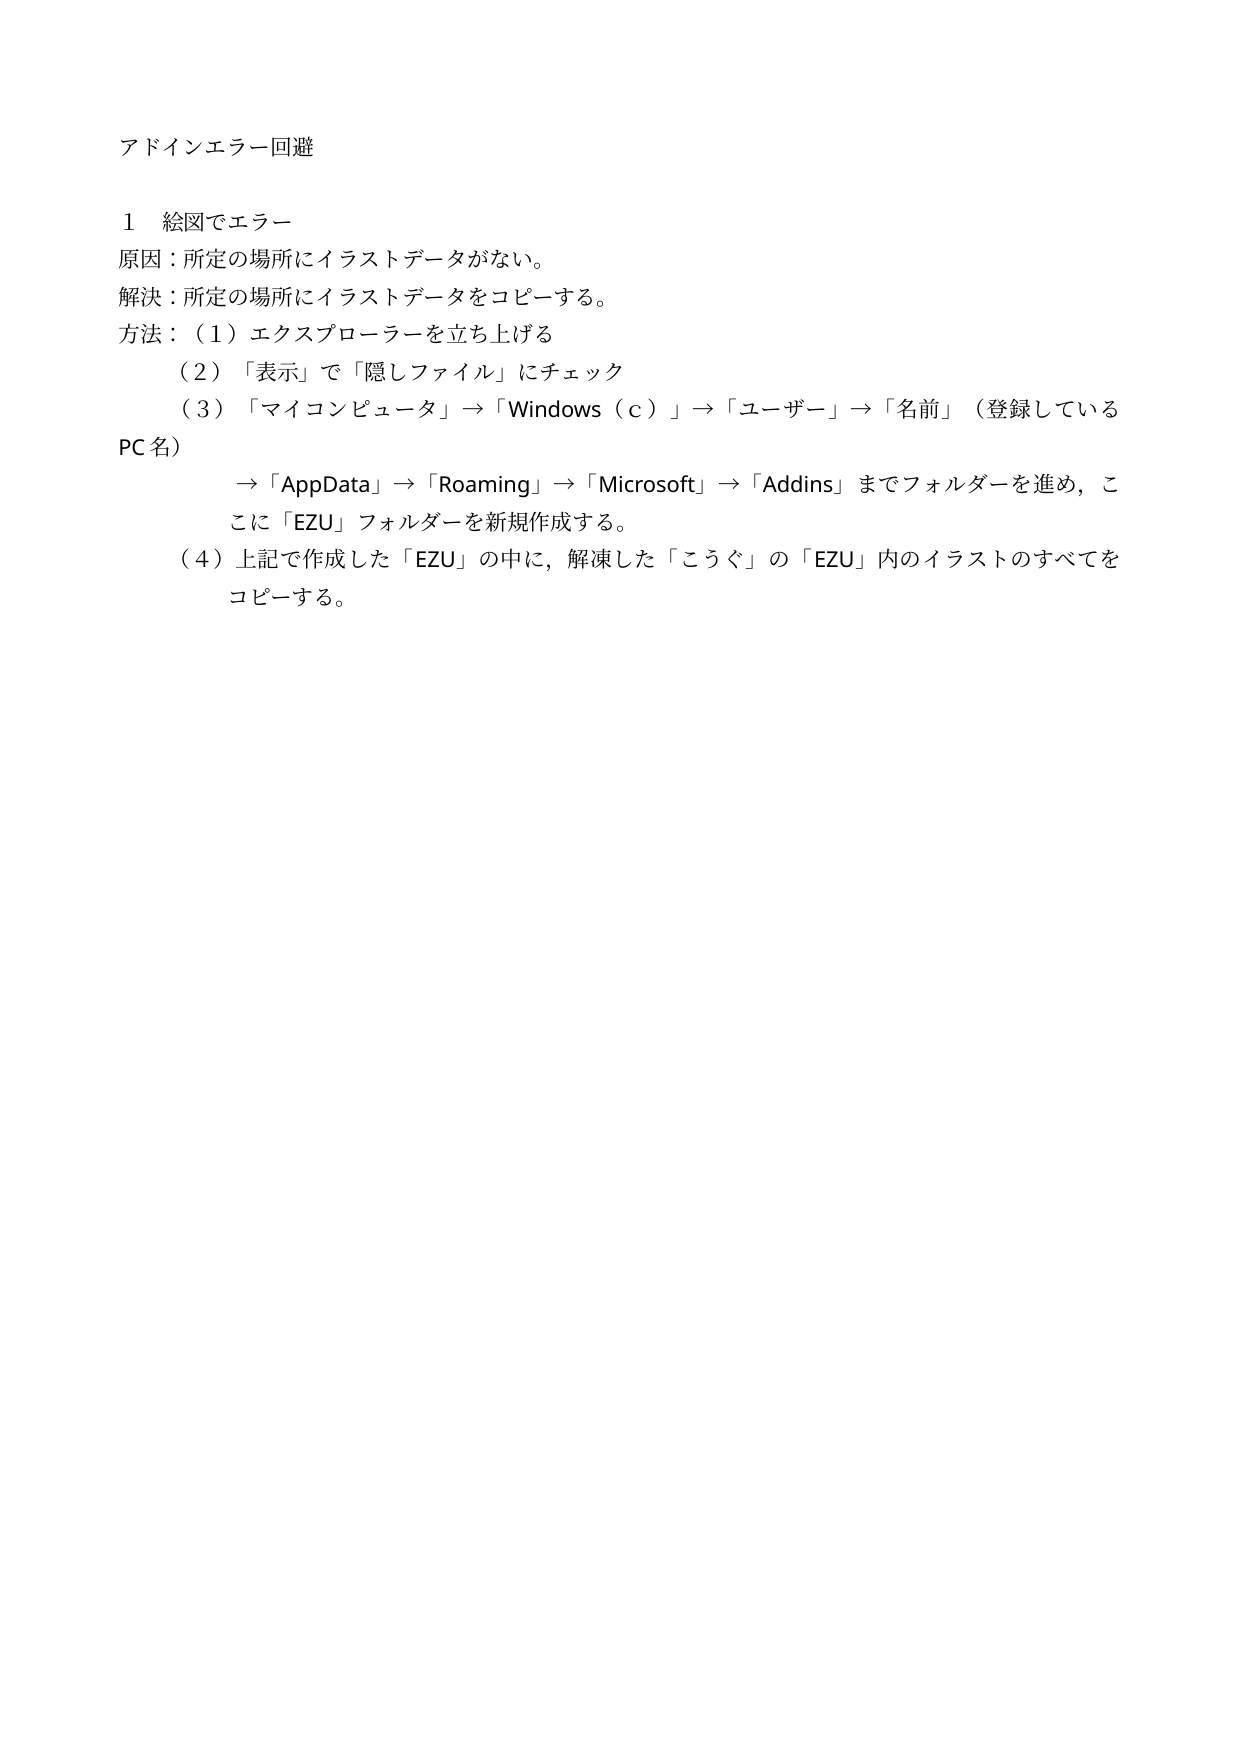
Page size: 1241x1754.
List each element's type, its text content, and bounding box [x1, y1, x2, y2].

text １ 絵図でエラー [118, 202, 1122, 239]
text 原因：所定の場所にイラストデータがない。 [118, 239, 1122, 277]
text 解決：所定の場所にイラストデータをコピーする。 [118, 277, 1122, 314]
text （３）「マイコンピュータ」→「Windows（ｃ）」→「ユーザー」→「名前」（登録しているPC名） [118, 389, 1122, 464]
text アドインエラー回避 [118, 127, 1122, 164]
text →「AppData」→「Roaming」→「Microsoft」→「Addins」までフォルダーを進め，ここに「EZU」フォルダーを新規作成する。 [118, 464, 1122, 539]
text （２）「表示」で「隠しファイル」にチェック [118, 352, 1122, 389]
text （４）上記で作成した「EZU」の中に，解凍した「こうぐ」の「EZU」内のイラストのすべてをコピーする。 [118, 539, 1122, 614]
text 方法：（１）エクスプローラーを立ち上げる [118, 314, 1122, 352]
